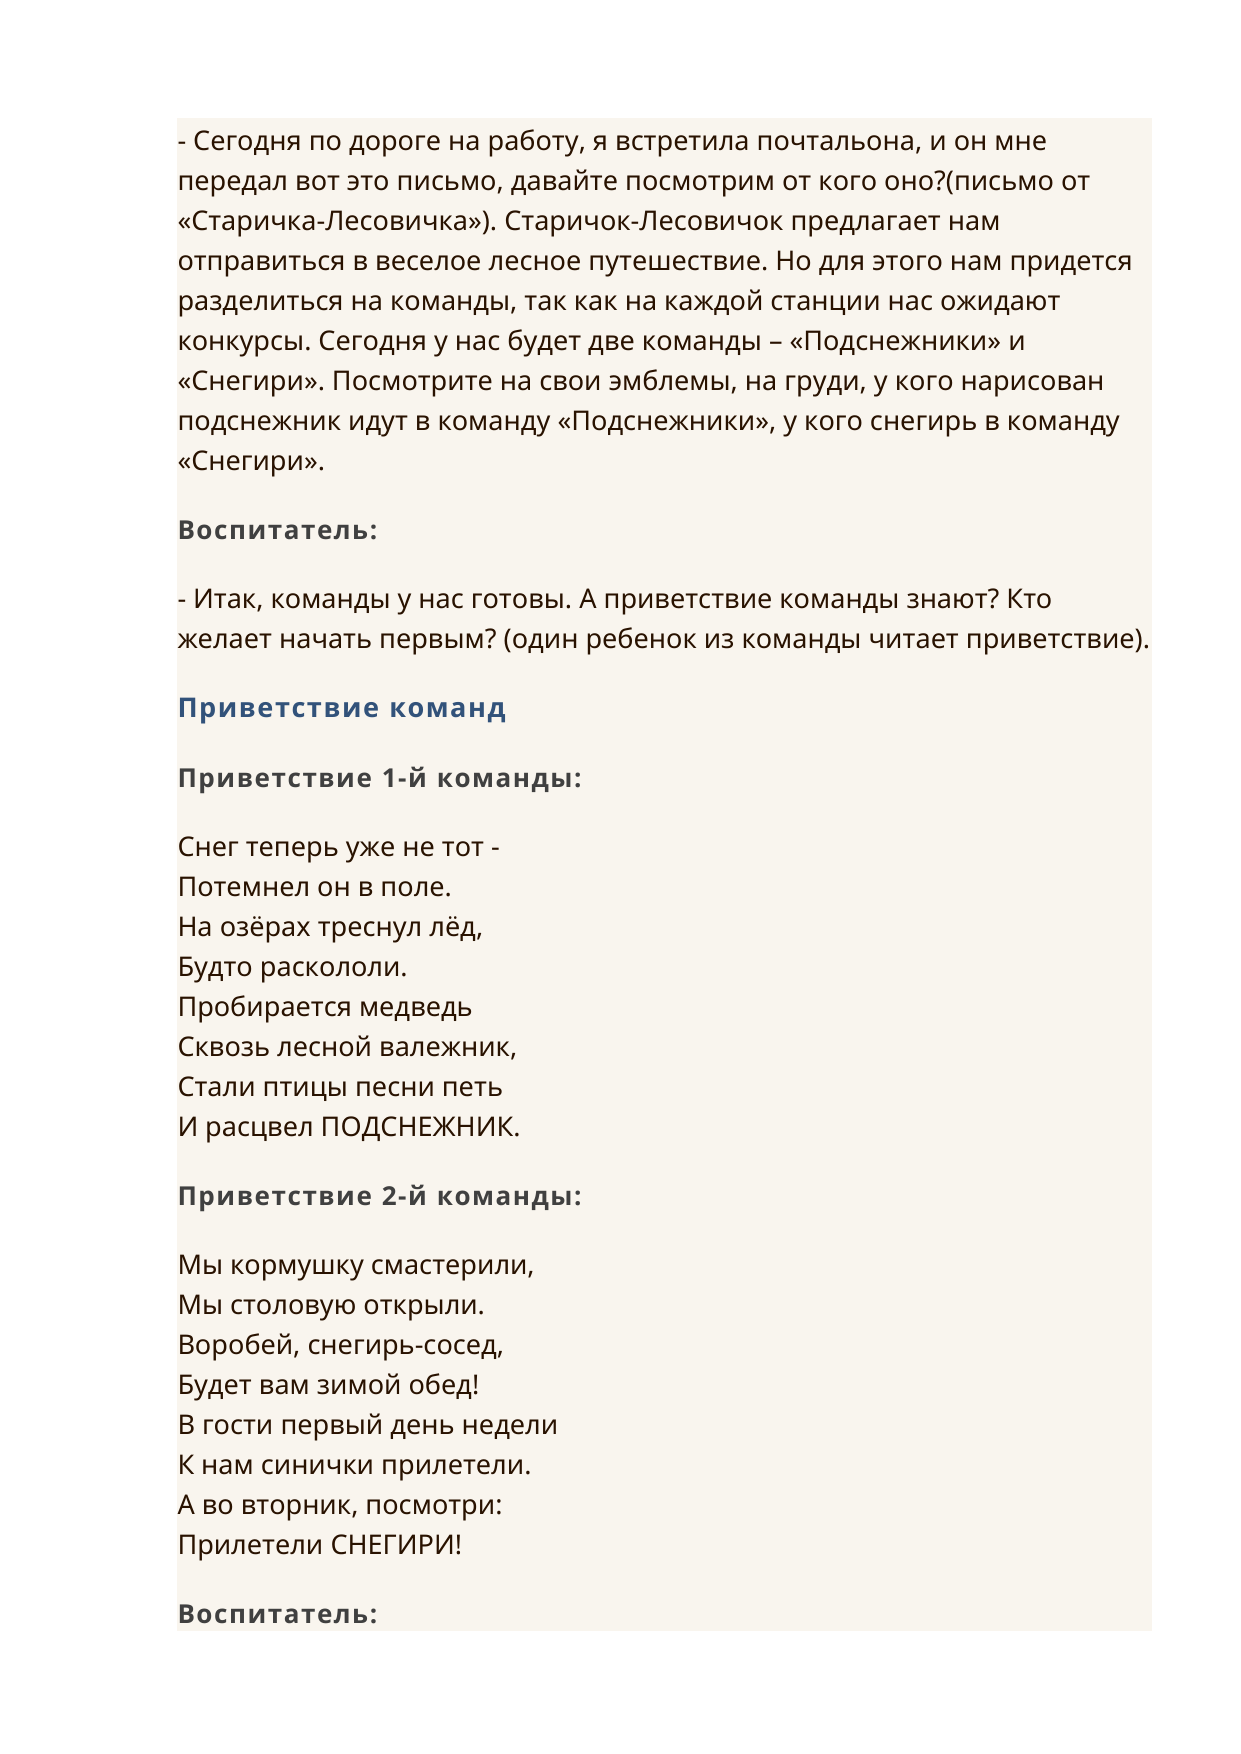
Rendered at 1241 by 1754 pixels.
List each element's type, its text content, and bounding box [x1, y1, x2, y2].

text - Сегодня по дороге на работу, я встретила почтальона, и он мне передал вот это письмо, давайте посмотрим от кого оно?(письмо от «Старичка-Лесовичка»). Старичок-Лесовичок предлагает нам отправиться в веселое лесное путешествие. Но для этого нам придется разделиться на команды, так как на каждой станции нас ожидают конкурсы. Сегодня у нас будет две команды – «Подснежники» и «Снегири». Посмотрите на свои эмблемы, на груди, у кого нарисован подснежник идут в команду «Подснежники», у кого снегирь в команду «Снегири». [177, 118, 1152, 478]
text Снег теперь уже не тот - Потемнел он в поле. На озёрах треснул лёд, Будто раскололи. Пробирается медведь Сквозь лесной валежник, Стали птицы песни петь И расцвел ПОДСНЕЖНИК. [177, 824, 1152, 1144]
text Приветствие команд [177, 686, 1152, 726]
text Воспитатель: [177, 1591, 1152, 1631]
text Воспитатель: [177, 507, 1152, 547]
text Мы кормушку смастерили, Мы столовую открыли. Воробей, снегирь-сосед, Будет вам зимой обед! В гости первый день недели К нам синички прилетели. А во вторник, посмотри: Прилетели СНЕГИРИ! [177, 1242, 1152, 1562]
text Приветствие 1-й команды: [177, 755, 1152, 795]
text - Итак, команды у нас готовы. А приветствие команды знают? Кто желает начать первым? (один ребенок из команды читает приветствие). [177, 576, 1152, 656]
text Приветствие 2-й команды: [177, 1173, 1152, 1213]
